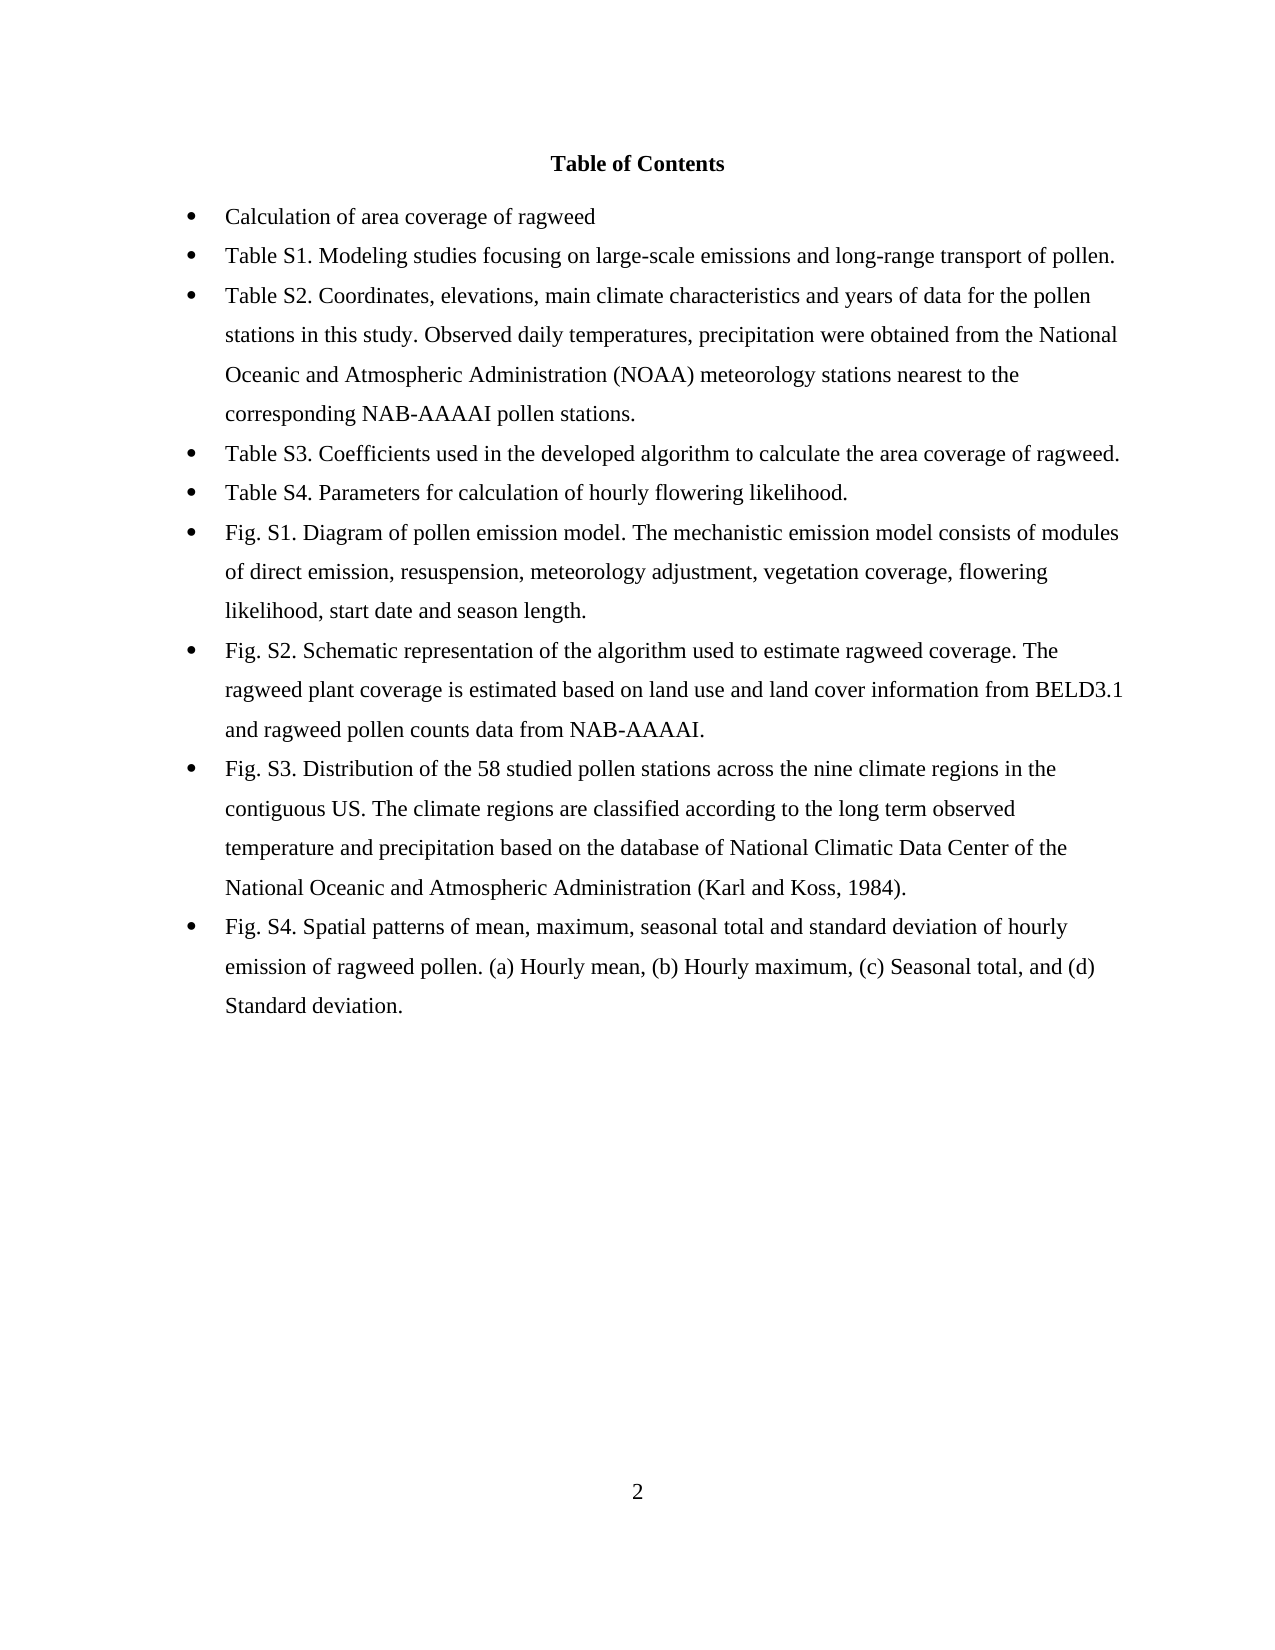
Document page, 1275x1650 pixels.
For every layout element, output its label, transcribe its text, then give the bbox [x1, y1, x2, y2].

text Table of Contents [150, 150, 1125, 176]
list Fig. S1. Diagram of pollen emission model. The mechanistic emission model consists of modules of direct emission, resuspension, meteorology adjustment, vegetation coverage, flowering likelihood, start date and season length. [187, 518, 1125, 624]
list Table S1. Modeling studies focusing on large-scale emissions and long-range transport of pollen. [187, 242, 1125, 268]
list Calculation of area coverage of ragweed [187, 203, 1125, 229]
list Table S2. Coordinates, elevations, main climate characteristics and years of data for the pollen stations in this study. Observed daily temperatures, precipitation were obtained from the National Oceanic and Atmospheric Administration (NOAA) meteorology stations nearest to the corresponding NAB-AAAAI pollen stations. [187, 282, 1125, 426]
list Fig. S2. Schematic representation of the algorithm used to estimate ragweed coverage. The ragweed plant coverage is estimated based on land use and land cover information from BELD3.1 and ragweed pollen counts data from NAB-AAAAI. [187, 637, 1125, 742]
list Fig. S4. Spatial patterns of mean, maximum, seasonal total and standard deviation of hourly emission of ragweed pollen. (a) Hourly mean, (b) Hourly maximum, (c) Seasonal total, and (d) Standard deviation. [187, 913, 1125, 1019]
list Table S3. Coefficients used in the developed algorithm to calculate the area coverage of ragweed. [187, 439, 1125, 466]
list Fig. S3. Distribution of the 58 studied pollen stations across the nine climate regions in the contiguous US. The climate regions are classified according to the long term observed temperature and precipitation based on the database of National Climatic Data Center of the National Oceanic and Atmospheric Administration (Karl and Koss, 1984). [187, 755, 1125, 900]
list Table S4. Parameters for calculation of hourly flowering likelihood. [187, 479, 1125, 505]
